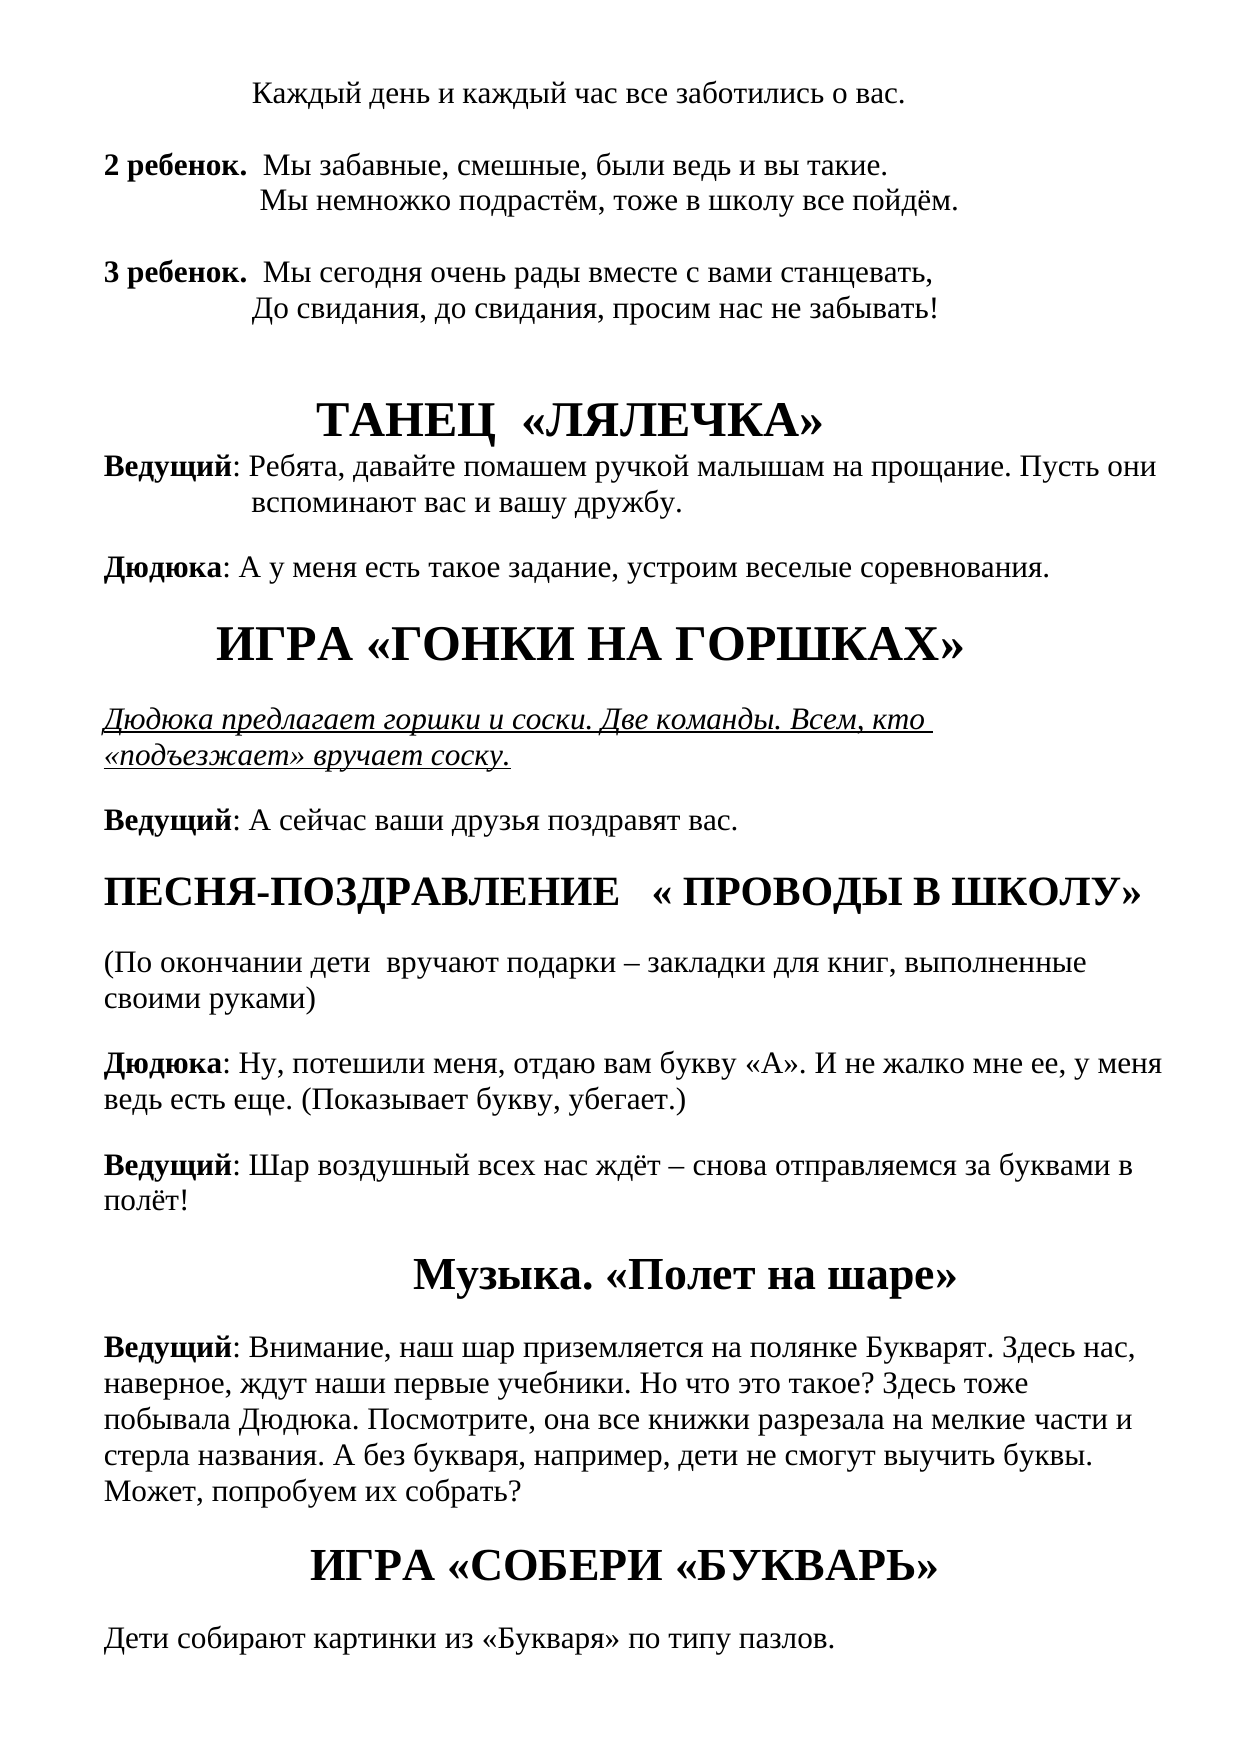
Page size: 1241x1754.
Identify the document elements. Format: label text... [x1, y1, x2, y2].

text Ведущий: А сейчас ваши друзья поздравят вас. [103, 801, 1181, 837]
text Музыка. «Полет на шаре» [103, 1247, 1181, 1299]
text До свидания, до свидания, просим нас не забывать! [103, 289, 1181, 325]
text Дети собирают картинки из «Букваря» по типу пазлов. [103, 1619, 1181, 1655]
text (По окончании дети вручают подарки – закладки для книг, выполненные своими руками) [103, 944, 1181, 1016]
text ПЕСНЯ-ПОЗДРАВЛЕНИЕ « ПРОВОДЫ В ШКОЛУ» [103, 867, 1181, 914]
text Ведущий: Ребята, давайте помашем ручкой малышам на прощание. Пусть они вспоминают вас и вашу дружбу. [103, 448, 1181, 519]
text ТАНЕЦ «ЛЯЛЕЧКА» [103, 390, 1181, 448]
text Дюдюка предлагает горшки и соски. Две команды. Всем, кто «подъезжает» вручает соску. [103, 700, 1181, 772]
text Ведущий: Внимание, наш шар приземляется на полянке Букварят. Здесь нас, наверное, ждут наши первые учебники. Но что это такое? Здесь тоже побывала Дюдюка. Посмотрите, она все книжки разрезала на мелкие части и стерла названия. А без букваря, например, дети не смогут выучить буквы. Может, попробуем их собрать? [103, 1329, 1181, 1508]
text 2 ребенок. Мы забавные, смешные, были ведь и вы такие. [103, 146, 1181, 182]
text Мы немножко подрастём, тоже в школу все пойдём. [103, 182, 1181, 218]
text Дюдюка: Ну, потешили меня, отдаю вам букву «А». И не жалко мне ее, у меня ведь есть еще. (Показывает букву, убегает.) [103, 1045, 1181, 1117]
text 3 ребенок. Мы сегодня очень рады вместе с вами станцевать, [103, 253, 1181, 289]
text Ведущий: Шар воздушный всех нас ждёт – снова отправляемся за буквами в полёт! [103, 1146, 1181, 1218]
text Дюдюка: А у меня есть такое задание, устроим веселые соревнования. [103, 549, 1181, 584]
text Каждый день и каждый час все заботились о вас. [103, 74, 1181, 110]
text ИГРА «СОБЕРИ «БУКВАРЬ» [103, 1537, 1181, 1590]
text ИГРА «ГОНКИ НА ГОРШКАХ» [103, 614, 1181, 671]
